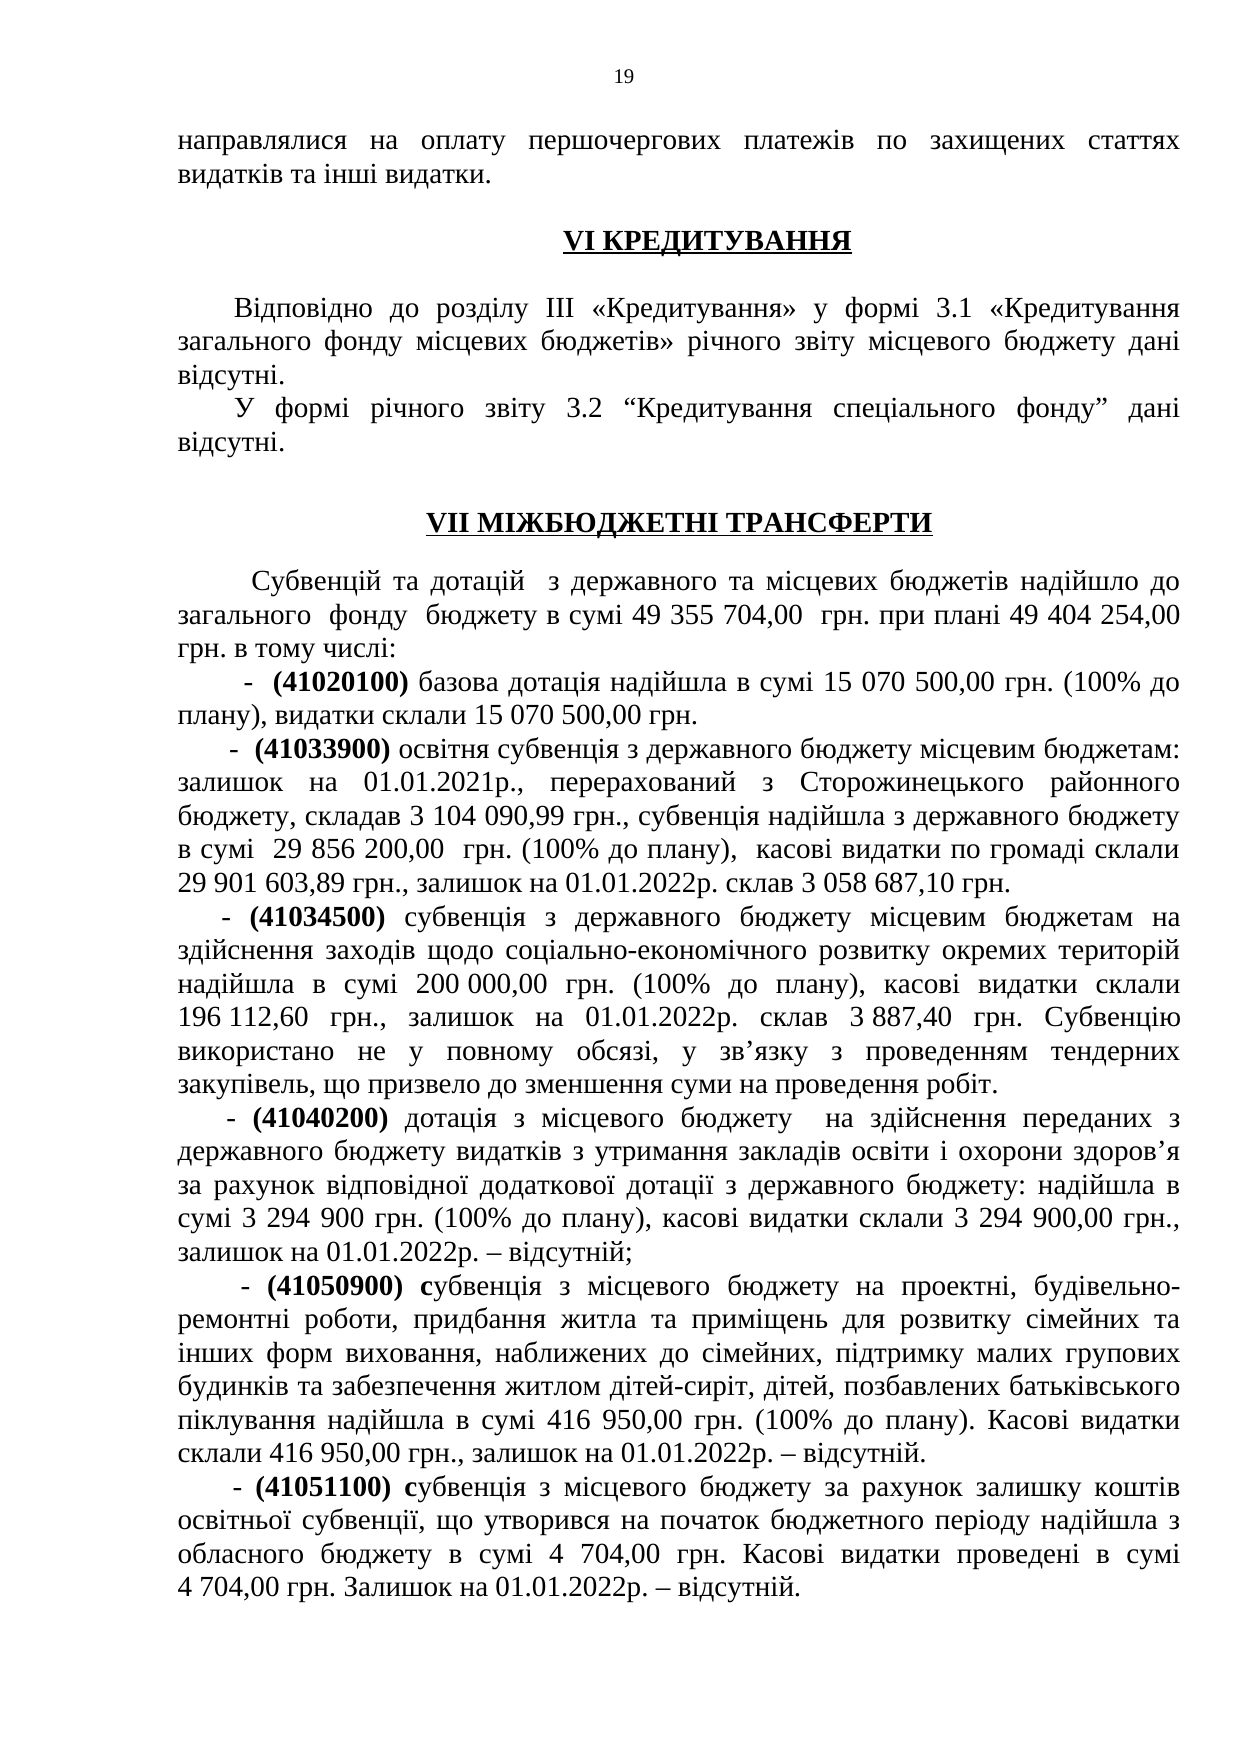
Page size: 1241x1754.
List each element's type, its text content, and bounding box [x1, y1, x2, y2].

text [177, 122, 1181, 189]
text - (41033900) освітня субвенція з державного бюджету місцевим бюджетам: залишок на 01.01.2021р., перерахований з Сторожинецького районного бюджету, складав 3 104 090,99 грн., субвенція надійшла з державного бюджету в сумі 29 856 200,00 грн. (100% до плану), касові видатки по громаді склали 29 901 603,89 грн., залишок на 01.01.2022р. склав 3 058 687,10 грн. [177, 731, 1181, 899]
text У формі річного звіту 3.2 “Кредитування спеціального фонду” дані відсутні. [177, 391, 1181, 458]
text - (41034500) субвенція з державного бюджету місцевим бюджетам на здійснення заходів щодо соціально-економічного розвитку окремих територій надійшла в сумі 200 000,00 грн. (100% до плану), касові видатки склали 196 112,60 грн., залишок на 01.01.2022р. склав 3 887,40 грн. Субвенцію використано не у повному обсязі, у зв’язку з проведенням тендерних закупівель, що призвело до зменшення суми на проведення робіт. [177, 899, 1181, 1100]
text - (41020100) базова дотація надійшла в сумі 15 070 500,00 грн. (100% до плану), видатки склали 15 070 500,00 грн. [177, 664, 1181, 731]
text - (41040200) дотація з місцевого бюджету на здійснення переданих з державного бюджету видатків з утримання закладів освіти і охорони здоров’я за рахунок відповідної додаткової дотації з державного бюджету: надійшла в сумі 3 294 900 грн. (100% до плану), касові видатки склали 3 294 900,00 грн., залишок на 01.01.2022р. – відсутній; [177, 1100, 1181, 1268]
text Субвенцій та дотацій з державного та місцевих бюджетів надійшло до загального фонду бюджету в сумі 49 355 704,00 грн. при плані 49 404 254,00 грн. в тому числі: [177, 563, 1181, 664]
text - (41050900) субвенція з місцевого бюджету на проектні, будівельно-ремонтні роботи, придбання житла та приміщень для розвитку сімейних та інших форм виховання, наближених до сімейних, підтримку малих групових будинків та забезпечення житлом дітей-сиріт, дітей, позбавлених батьківського піклування надійшла в сумі 416 950,00 грн. (100% до плану). Касові видатки склали 416 950,00 грн., залишок на 01.01.2022р. – відсутній. [177, 1268, 1181, 1469]
text Відповідно до розділу III «Кредитування» у формі 3.1 «Кредитування загального фонду місцевих бюджетів» річного звіту місцевого бюджету дані відсутні. [177, 290, 1181, 391]
text VII МІЖБЮДЖЕТНІ ТРАНСФЕРТИ [177, 506, 1181, 539]
text VІ КРЕДИТУВАННЯ [177, 223, 1181, 256]
text - (41051100) субвенція з місцевого бюджету за рахунок залишку коштів освітньої субвенції, що утворився на початок бюджетного періоду надійшла з обласного бюджету в сумі 4 704,00 грн. Касові видатки проведені в сумі 4 704,00 грн. Залишок на 01.01.2022р. – відсутній. [177, 1469, 1181, 1603]
